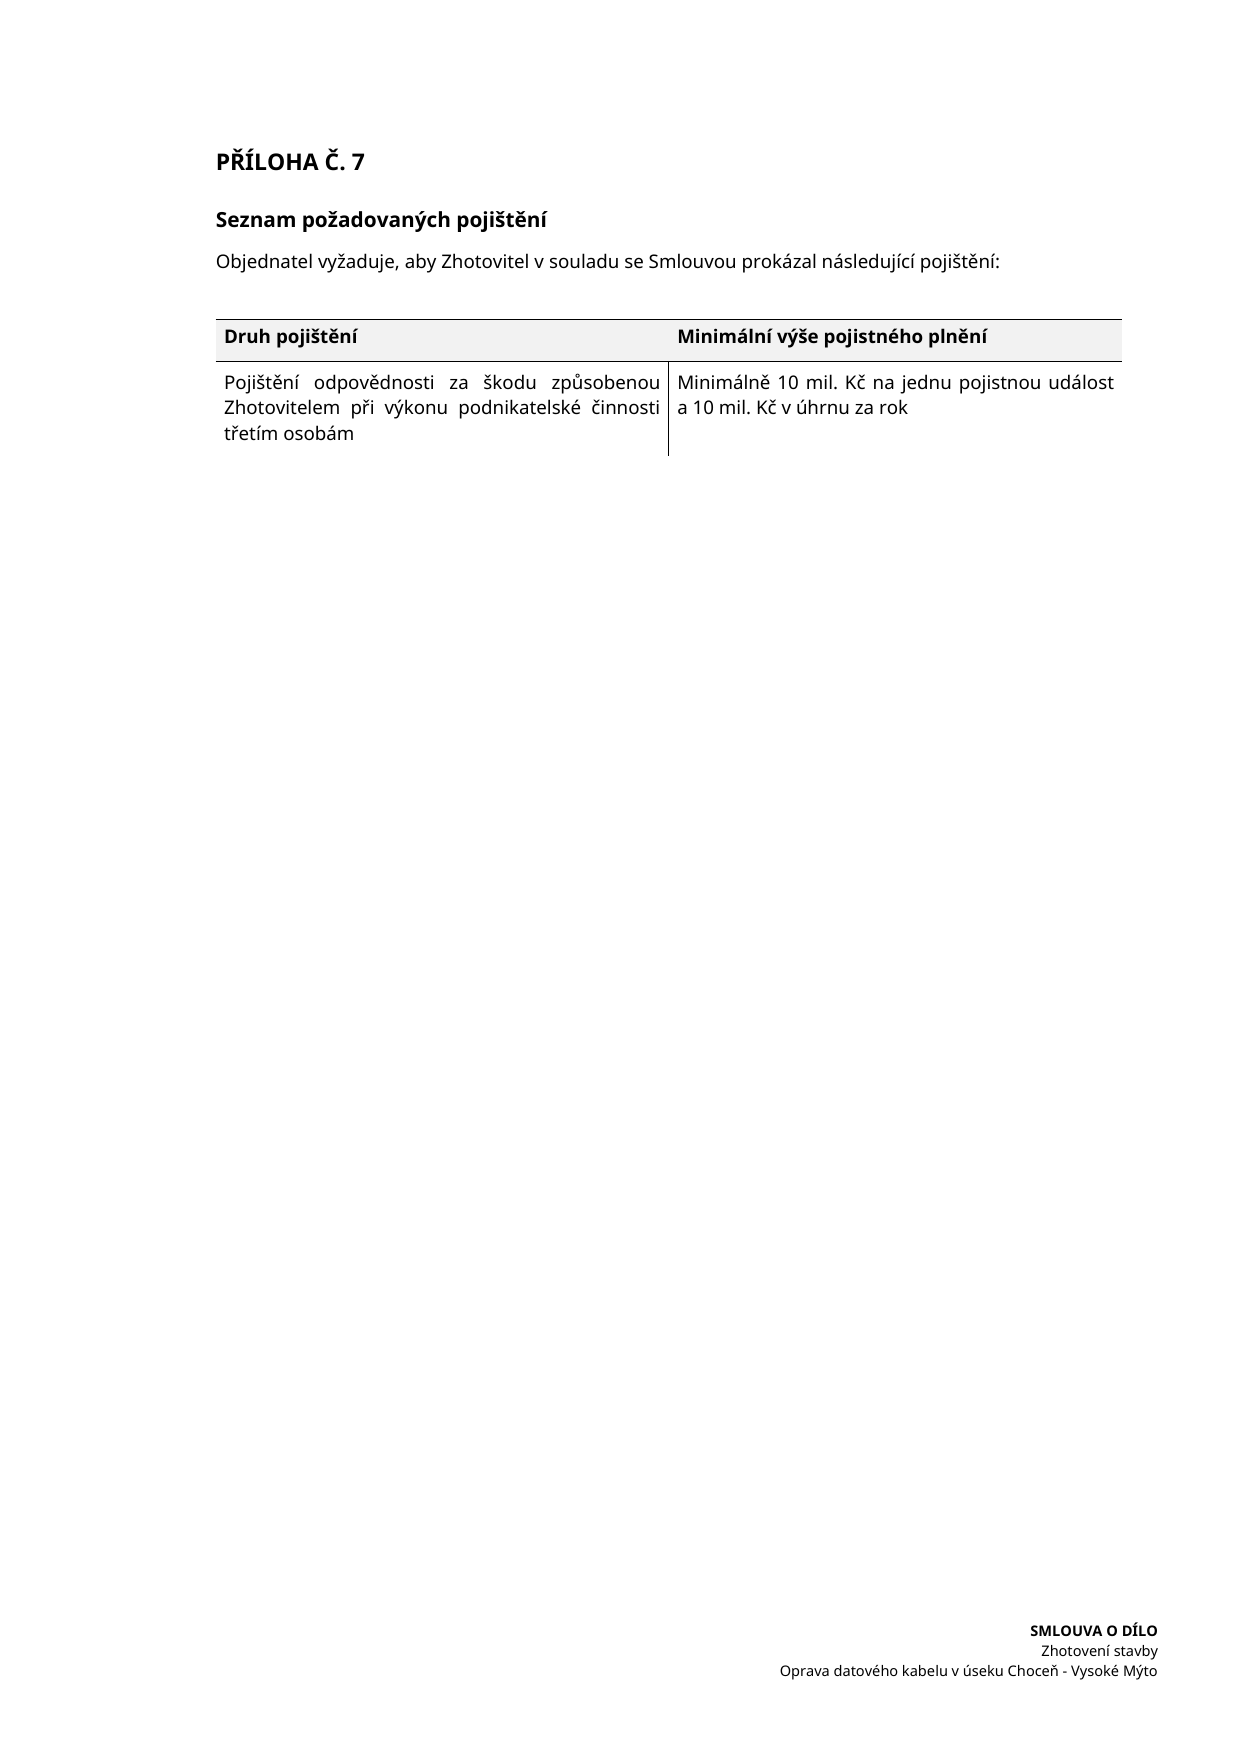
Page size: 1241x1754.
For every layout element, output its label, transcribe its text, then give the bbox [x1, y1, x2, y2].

table_header Druh pojištění [216, 320, 669, 361]
text Seznam požadovaných pojištění [216, 205, 1122, 233]
table_cell Minimálně 10 mil. Kč na jednu pojistnou událost a 10 mil. Kč v úhrnu za rok [669, 362, 1122, 456]
text Objednatel vyžaduje, aby Zhotovitel v souladu se Smlouvou prokázal následující pojištění: [216, 249, 1122, 274]
table_header Minimální výše pojistného plnění [669, 320, 1122, 361]
table_cell Pojištění odpovědnosti za škodu způsobenou Zhotovitelem při výkonu podnikatelské činnosti třetím osobám [216, 362, 668, 456]
text Příloha č. 7 [216, 146, 1122, 177]
